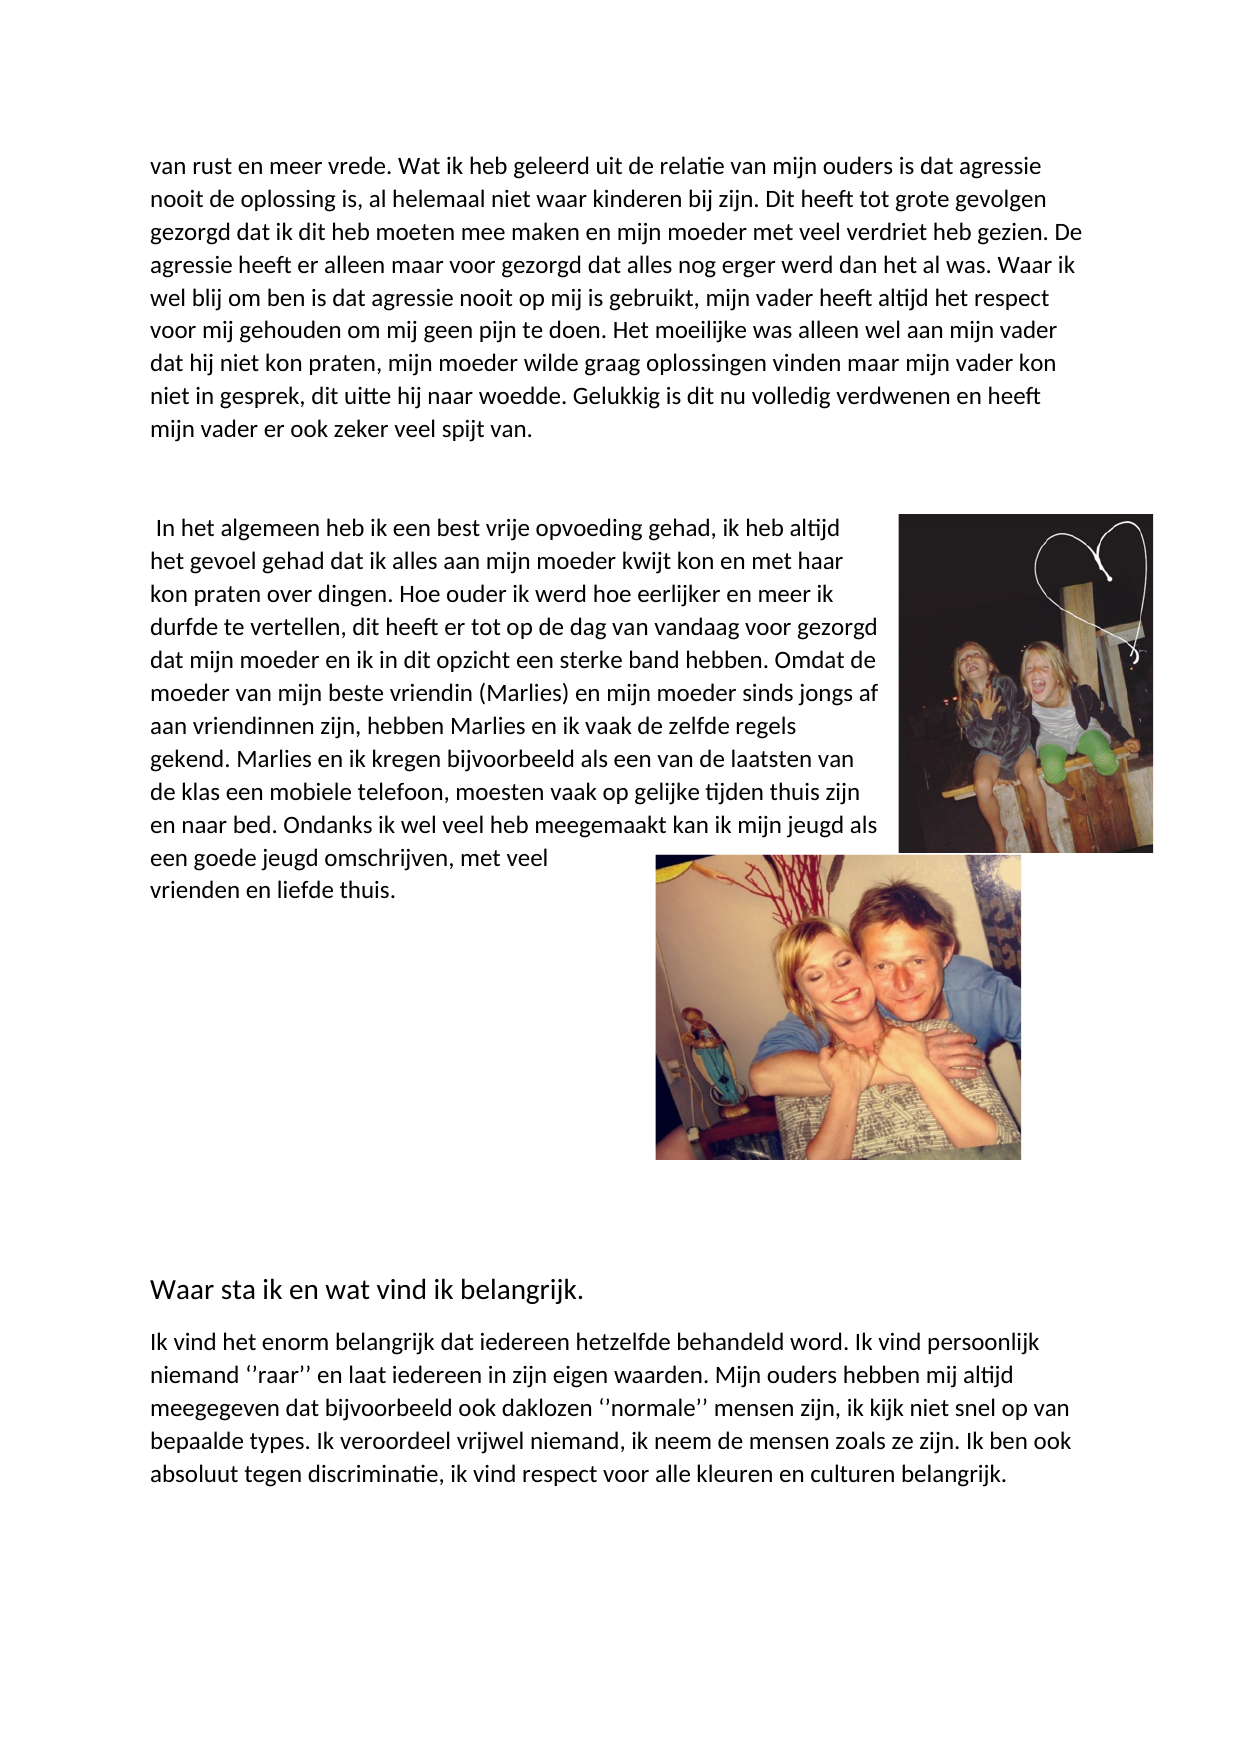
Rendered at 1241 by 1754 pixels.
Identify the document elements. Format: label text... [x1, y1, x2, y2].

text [150, 150, 1090, 444]
text In het algemeen heb ik een best vrije opvoeding gehad, ik heb altijd het gevoel gehad dat ik alles aan mijn moeder kwijt kon en met haar kon praten over dingen. Hoe ouder ik werd hoe eerlijker en meer ik durfde te vertellen, dit heeft er tot op de dag van vandaag voor gezorgd dat mijn moeder en ik in dit opzicht een sterke band hebben. Omdat de moeder van mijn beste vriendin (Marlies) en mijn moeder sinds jongs af aan vriendinnen zijn, hebben Marlies en ik vaak de zelfde regels gekend. Marlies en ik kregen bijvoorbeeld als een van de laatsten van de klas een mobiele telefoon, moesten vaak op gelijke tijden thuis zijn en naar bed. Ondanks ik wel veel heb meegemaakt kan ik mijn jeugd als een goede jeugd omschrijven, met veel vrienden en liefde thuis. [150, 512, 1090, 905]
text Waar sta ik en wat vind ik belangrijk. [150, 1271, 1090, 1307]
picture [898, 514, 1154, 853]
text Ik vind het enorm belangrijk dat iedereen hetzelfde behandeld word. Ik vind persoonlijk niemand ‘’raar’’ en laat iedereen in zijn eigen waarden. Mijn ouders hebben mij altijd meegegeven dat bijvoorbeeld ook daklozen ‘’normale’’ mensen zijn, ik kijk niet snel op van bepaalde types. Ik veroordeel vrijwel niemand, ik neem de mensen zoals ze zijn. Ik ben ook absoluut tegen discriminatie, ik vind respect voor alle kleuren en culturen belangrijk. [150, 1326, 1090, 1488]
picture [655, 855, 1022, 1160]
